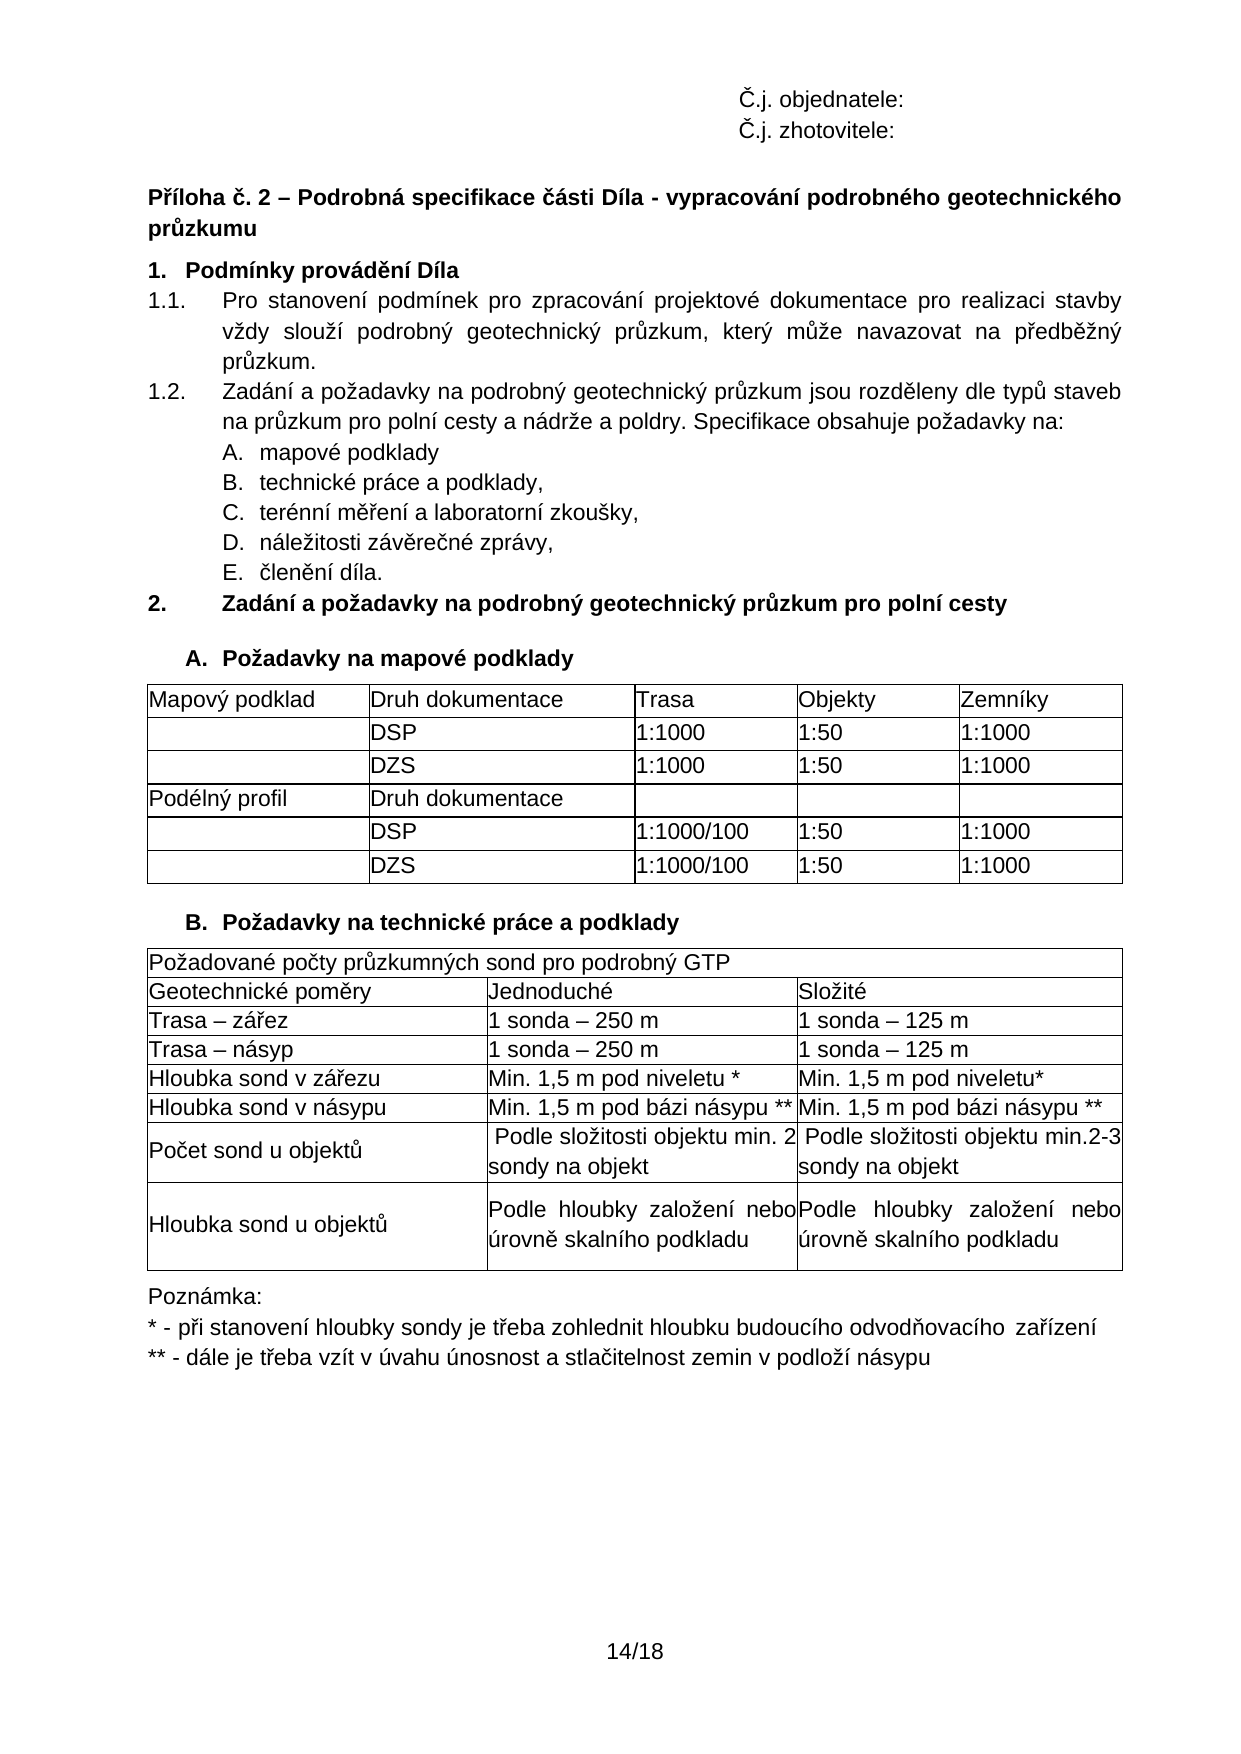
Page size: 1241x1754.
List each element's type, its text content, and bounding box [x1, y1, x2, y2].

table_cell 1:50 [798, 751, 959, 783]
table_cell [636, 785, 797, 816]
list Podmínky provádění Díla [148, 257, 1122, 283]
table_cell 1:1000 [960, 751, 1122, 783]
table_cell Min. 1,5 m pod niveletu* [798, 1065, 1122, 1093]
text ** - dále je třeba vzít v úvahu únosnost a stlačitelnost zemin v podloží násypu [148, 1344, 1122, 1370]
subtitle Příloha č. 2 – Podrobná specifikace části Díla - vypracování podrobného geotechnického průzkumu [148, 184, 1122, 241]
table_cell 1:1000 [960, 818, 1122, 849]
table_cell DZS [370, 751, 634, 783]
table_header Zemníky [960, 685, 1122, 717]
table_cell 1:50 [798, 818, 959, 849]
table_cell [148, 851, 369, 883]
table_cell 1:50 [798, 851, 959, 883]
table_cell 1 sonda – 125 m [798, 1036, 1122, 1064]
list náležitosti závěrečné zprávy, [222, 529, 1122, 555]
list Požadavky na mapové podklady [185, 645, 1122, 671]
table_cell DSP [370, 818, 634, 849]
table_cell [148, 751, 369, 783]
text * - při stanovení hloubky sondy je třeba zohlednit hloubku budoucího odvodňovacího zařízení [148, 1313, 1122, 1340]
table_cell Podélný profil [148, 785, 369, 816]
table_cell Trasa – násyp [148, 1036, 487, 1064]
table_cell Složité [798, 978, 1122, 1006]
table_cell Počet sond u objektů [148, 1123, 487, 1182]
table_cell [798, 785, 959, 816]
list terénní měření a laboratorní zkoušky, [222, 499, 1122, 525]
table_cell Trasa – zářez [148, 1007, 487, 1035]
table_cell DZS [370, 851, 634, 883]
table_cell Podle hloubky založení nebo úrovně skalního podkladu [488, 1183, 797, 1269]
table_cell [148, 718, 369, 750]
table_cell Podle složitosti objektu min.2-3 sondy na objekt [798, 1123, 1122, 1182]
table_cell 1 sonda – 125 m [798, 1007, 1122, 1035]
table_cell Hloubka sond u objektů [148, 1183, 487, 1269]
table_cell 1:1000 [960, 718, 1122, 750]
table_cell 1:1000/100 [636, 818, 797, 849]
table_cell 1 sonda – 250 m [488, 1007, 797, 1035]
table_cell [960, 785, 1122, 816]
table_header Trasa [636, 685, 797, 717]
table_cell 1:1000 [960, 851, 1122, 883]
list Pro stanovení podmínek pro zpracování projektové dokumentace pro realizaci stavby vždy slouží podrobný geotechnický průzkum, který může navazovat na předběžný průzkum. [148, 287, 1122, 374]
list členění díla. [222, 559, 1122, 586]
table_cell Hloubka sond v zářezu [148, 1065, 487, 1093]
table_cell Geotechnické poměry [148, 978, 487, 1006]
table_cell Min. 1,5 m pod bázi násypu ** [798, 1094, 1122, 1122]
table_cell DSP [370, 718, 634, 750]
table_cell 1 sonda – 250 m [488, 1036, 797, 1064]
table_cell Podle hloubky založení nebo úrovně skalního podkladu [798, 1183, 1122, 1269]
table_cell Min. 1,5 m pod bázi násypu ** [488, 1094, 797, 1122]
table_header Požadované počty průzkumných sond pro podrobný GTP [148, 949, 1122, 977]
text Poznámka: [148, 1283, 1122, 1309]
table_cell 1:1000/100 [636, 851, 797, 883]
list Požadavky na technické práce a podklady [185, 909, 1122, 935]
table_cell Min. 1,5 m pod niveletu * [488, 1065, 797, 1093]
table_header Mapový podklad [148, 685, 369, 717]
table_cell Druh dokumentace [370, 785, 634, 816]
table_header Druh dokumentace [370, 685, 634, 717]
table_cell Jednoduché [488, 978, 797, 1006]
table_cell Hloubka sond v násypu [148, 1094, 487, 1122]
table_cell [148, 818, 369, 849]
table_cell 1:1000 [636, 718, 797, 750]
list Zadání a požadavky na podrobný geotechnický průzkum jsou rozděleny dle typů staveb na průzkum pro polní cesty a nádrže a poldry. Specifikace obsahuje požadavky na: [148, 378, 1122, 434]
table_cell 1:1000 [636, 751, 797, 783]
list technické práce a podklady, [222, 469, 1122, 495]
list Zadání a požadavky na podrobný geotechnický průzkum pro polní cesty [148, 589, 1122, 616]
table_header Objekty [798, 685, 959, 717]
list mapové podklady [222, 438, 1122, 465]
table_cell Podle složitosti objektu min. 2 sondy na objekt [488, 1123, 797, 1182]
table_cell 1:50 [798, 718, 959, 750]
